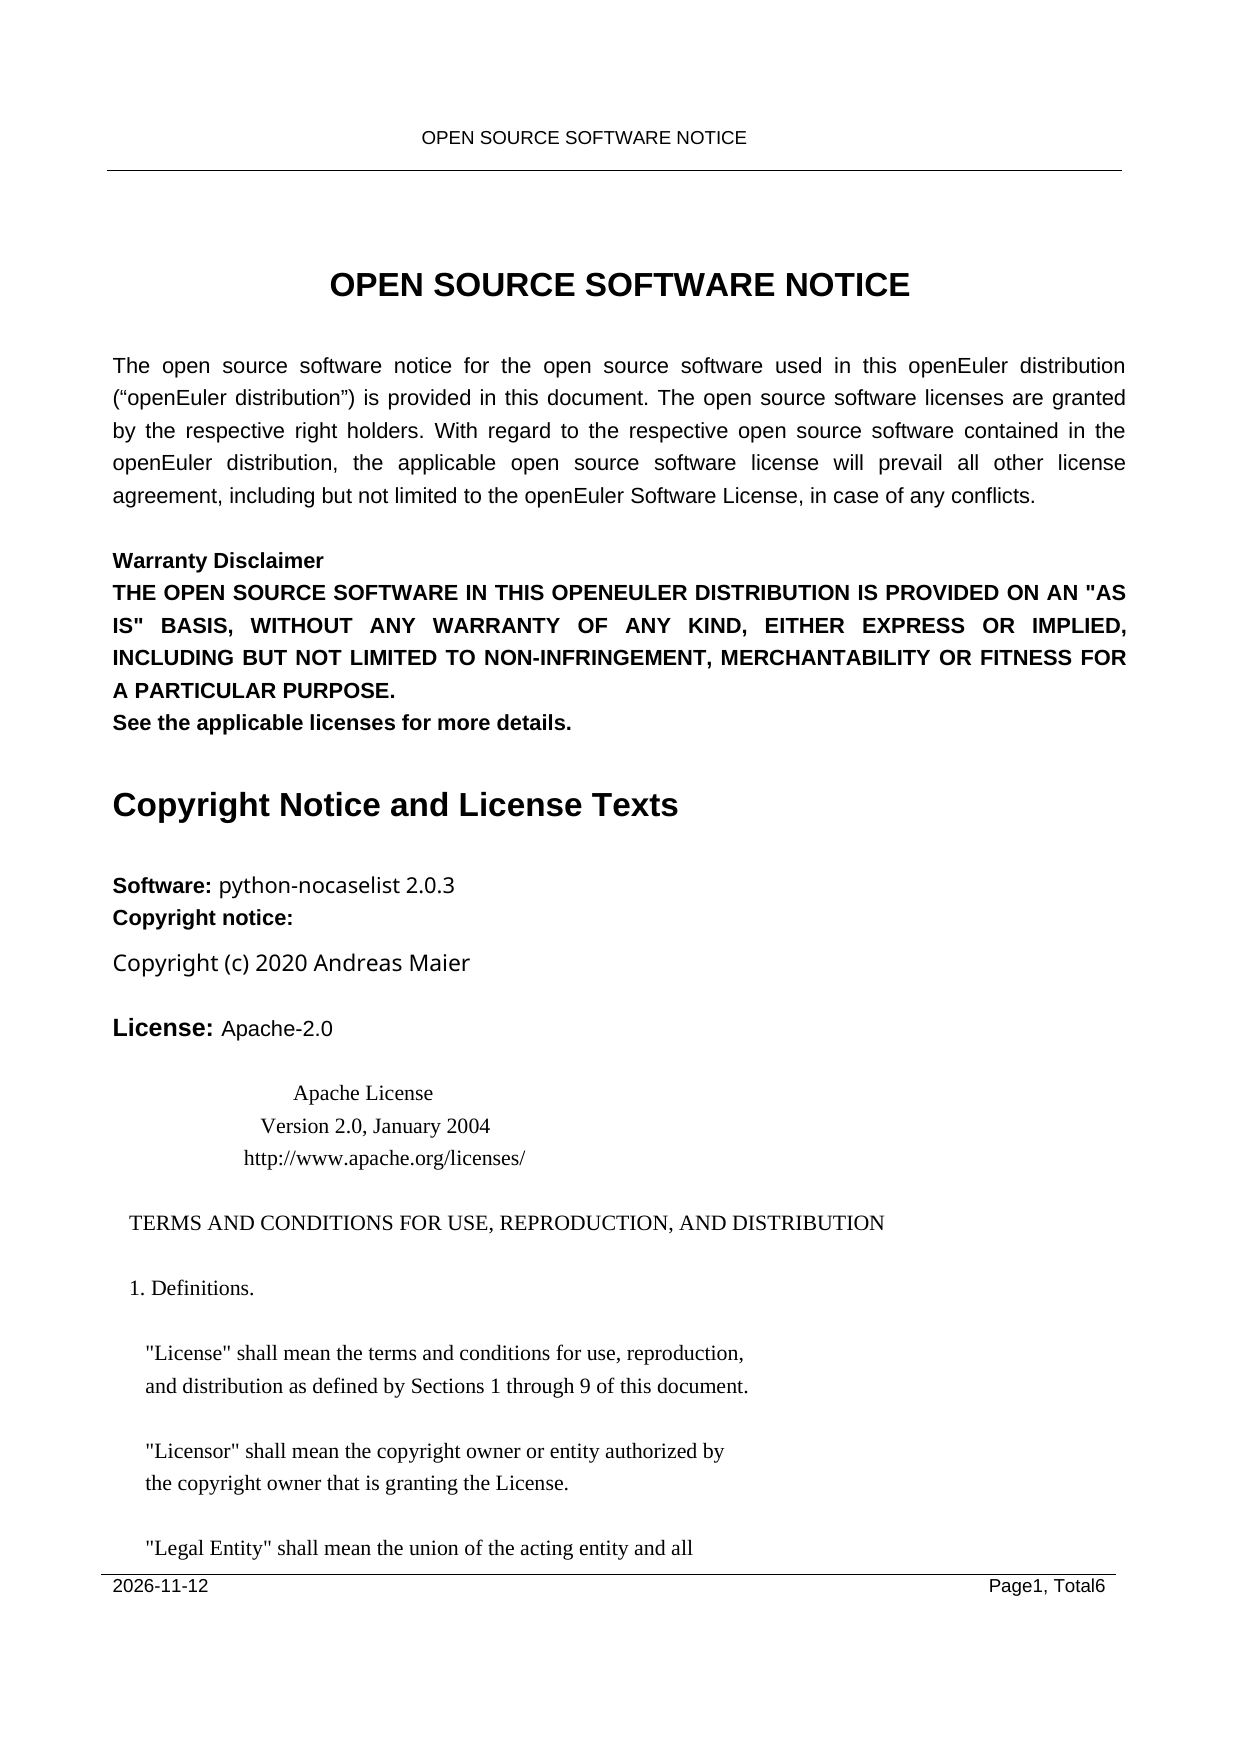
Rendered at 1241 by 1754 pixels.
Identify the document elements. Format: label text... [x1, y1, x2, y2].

text Copyright Notice and License Texts [112, 771, 1128, 836]
text The open source software notice for the open source software used in this openEuler distribution (“openEuler distribution”) is provided in this document. The open source software licenses are granted by the respective right holders. With regard to the respective open source software contained in the openEuler distribution, the applicable open source software license will prevail all other license agreement, including but not limited to the openEuler Software License, in case of any conflicts. [112, 349, 1128, 511]
text Copyright notice: [112, 901, 1128, 934]
text OPEN SOURCE SOFTWARE NOTICE [112, 251, 1128, 316]
text THE OPEN SOURCE SOFTWARE IN THIS OPENEULER DISTRIBUTION IS PROVIDED ON AN "AS IS" BASIS, WITHOUT ANY WARRANTY OF ANY KIND, EITHER EXPRESS OR IMPLIED, INCLUDING BUT NOT LIMITED TO NON-INFRINGEMENT, MERCHANTABILITY OR FITNESS FOR A PARTICULAR PURPOSE. See the applicable licenses for more details. [112, 576, 1128, 739]
text Warranty Disclaimer [112, 544, 1128, 576]
text License: Apache-2.0 [112, 1012, 1128, 1044]
title Software: python-nocaselist 2.0.3 [112, 869, 1128, 901]
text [112, 1044, 1128, 1564]
text Copyright (c) 2020 Andreas Maier [112, 947, 1128, 1012]
